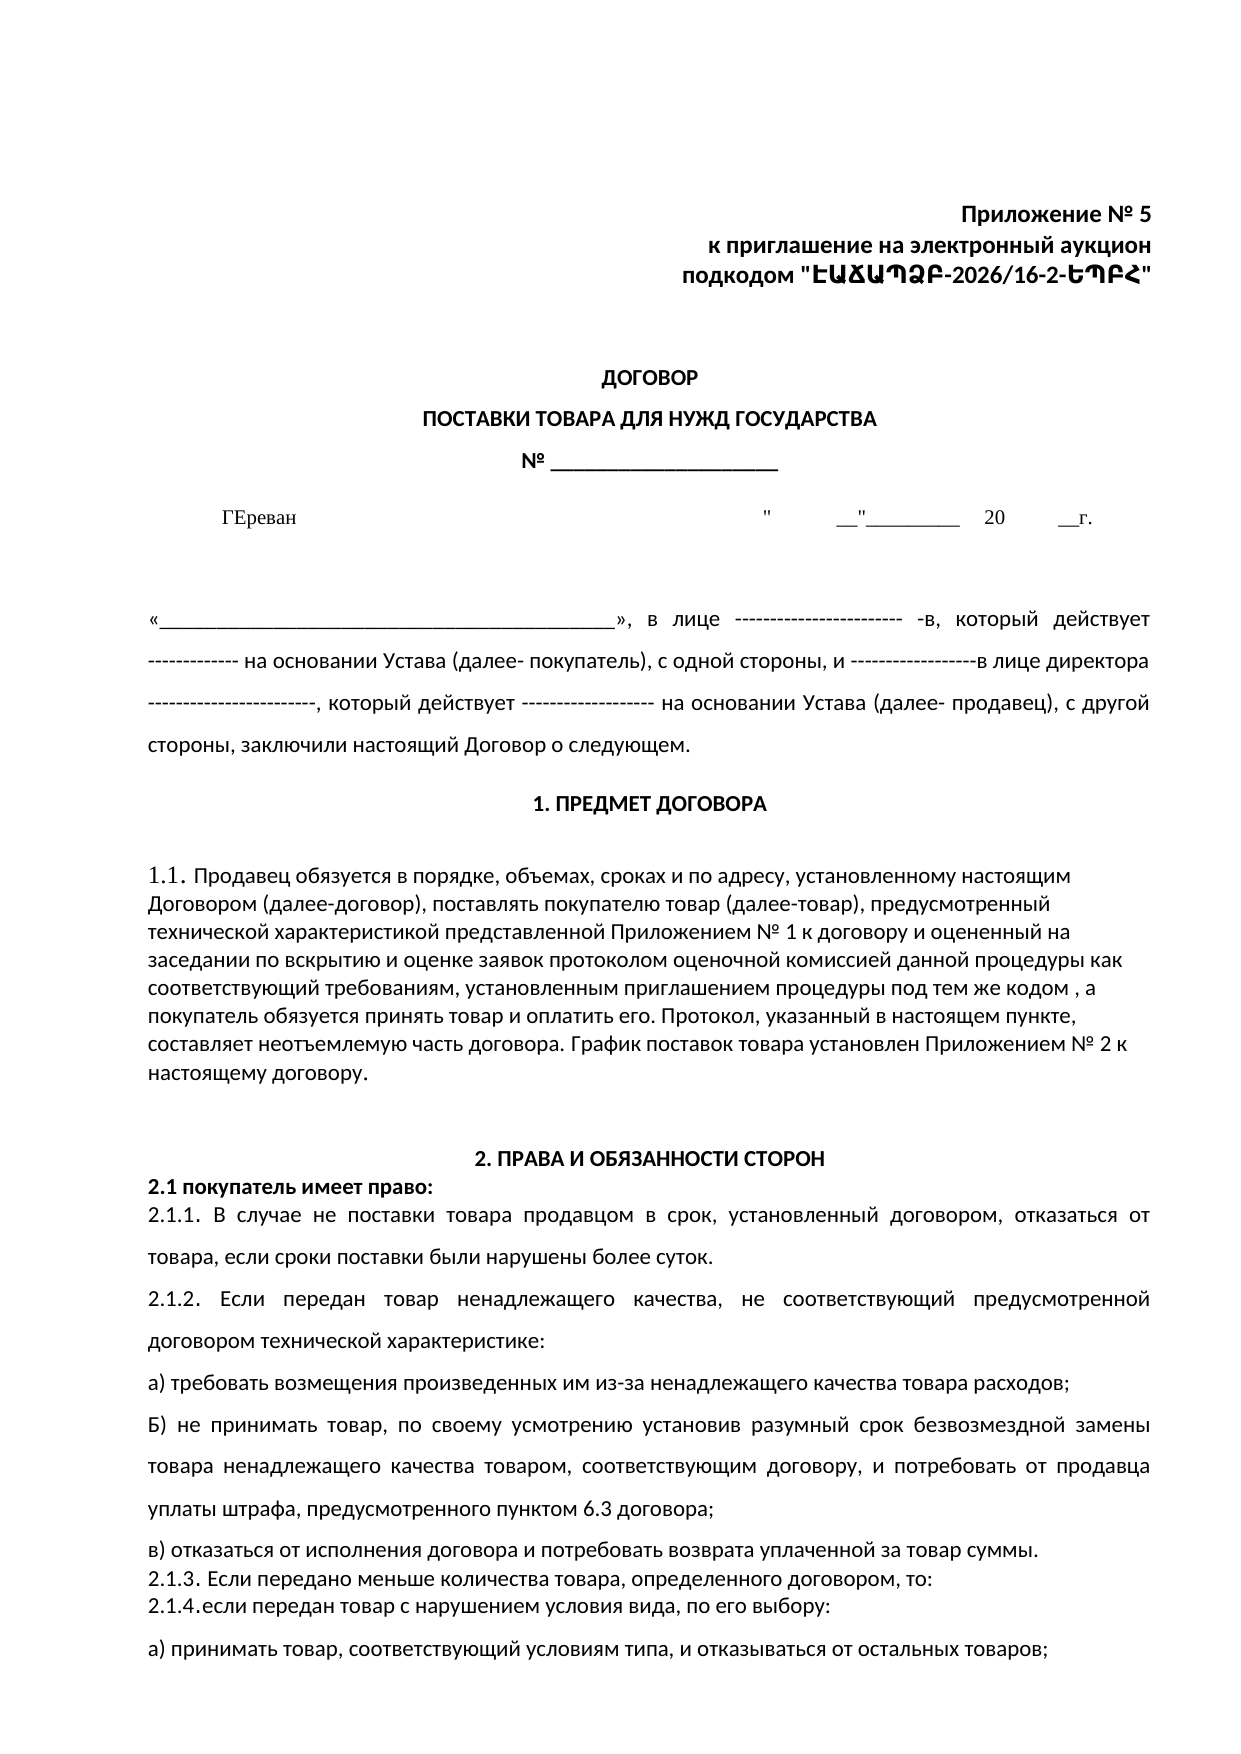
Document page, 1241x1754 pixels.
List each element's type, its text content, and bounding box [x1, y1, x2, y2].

text ДОГОВОР [148, 363, 1152, 391]
text 2.1 покупатель имеет право: [148, 1172, 1152, 1200]
text ПОСТАВКИ ТОВАРА ДЛЯ НУЖД ГОСУДАРСТВА [148, 404, 1152, 433]
list Б) не принимать товар, по своему усмотрению установив разумный срок безвозмездной замены товара ненадлежащего качества товаром, соответствующим договору, и потребовать от продавца уплаты штрафа, предусмотренного пунктом 6.3 договора; [148, 1410, 1152, 1522]
text 1.1․ Продавец обязуется в порядке, объемах, сроках и по адресу, установленному настоящим Договором (далее-договор), поставлять покупателю товар (далее-товар), предусмотренный технической характеристикой представленной Приложением № 1 к договору и оцененный на заседании по вскрытию и оценке заявок протоколом оценочной комиссией данной процедуры как соответствующий требованиям, установленным приглашением процедуры под тем же кодом , а покупатель обязуется принять товар и оплатить его. Протокол, указанный в настоящем пункте, составляет неотъемлемую часть договора. График поставок товара установлен Приложением № 2 к настоящему договору. [148, 860, 1152, 1087]
list 2. ПРАВА И ОБЯЗАННОСТИ СТОРОН [148, 1144, 1152, 1172]
text к приглашение на электронный аукцион [177, 229, 1152, 259]
text № ____________________ [148, 447, 1152, 474]
text подкодом "ԷԱՃԱՊՁԲ-2026/16-2-ԵՊԲՀ" [177, 259, 1152, 290]
text «________________________________________», в лице ------------------------ -в, который действует ------------- на основании Устава (далее- покупатель), с одной стороны, и ------------------в лице директора ------------------------, который действует ------------------- на основании Устава (далее- продавец), с другой стороны, заключили настоящий Договор о следующем. [148, 604, 1152, 758]
list 2.1.2․ Если передан товар ненадлежащего качества, не соответствующий предусмотренной договором технической характеристике: [148, 1284, 1152, 1354]
table_header ГЕреван [136, 505, 620, 546]
text 2.1.3․ Если передано меньше количества товара, определенного договором, то: [148, 1564, 1152, 1592]
text 1. ПРЕДМЕТ ДОГОВОРА [148, 789, 1152, 817]
list а) принимать товар, соответствующий условиям типа, и отказываться от остальных товаров; [148, 1634, 1152, 1662]
list 2.1.1․ В случае не поставки товара продавцом в срок, установленный договором, отказаться от товара, если сроки поставки были нарушены более суток. [148, 1200, 1152, 1270]
text Приложение № 5 [148, 198, 1152, 229]
list а) требовать возмещения произведенных им из-за ненадлежащего качества товара расходов; [148, 1368, 1152, 1396]
list 2.1.4․если передан товар с нарушением условия вида, по его выбору: [148, 1592, 1152, 1620]
text в) отказаться от исполнения договора и потребовать возврата уплаченной за товар суммы. [148, 1536, 1152, 1564]
table_header " __"_________ 20 __г. [620, 505, 1104, 546]
